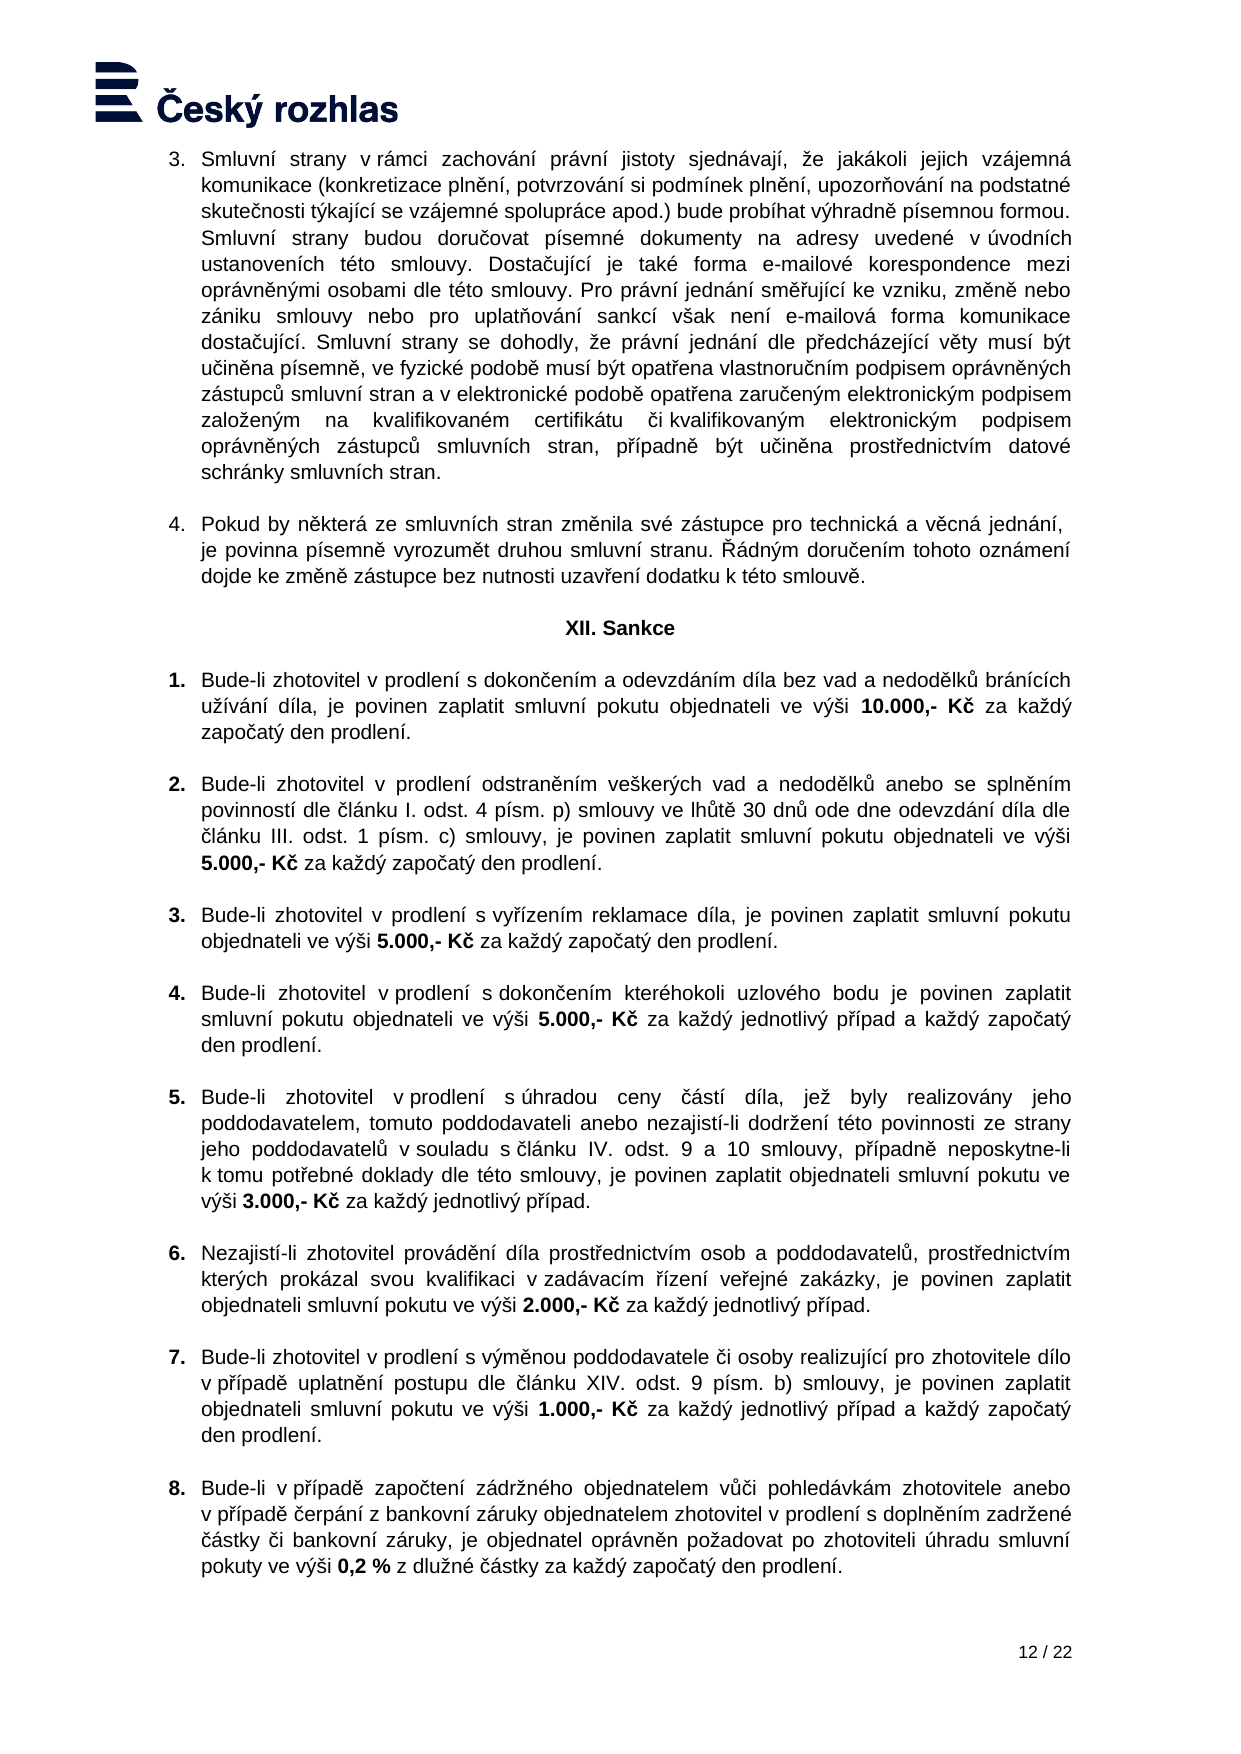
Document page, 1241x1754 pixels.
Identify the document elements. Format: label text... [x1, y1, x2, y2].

list Pokud by některá ze smluvních stran změnila své zástupce pro technická a věcná jednání, je povinna písemně vyrozumět druhou smluvní stranu. Řádným doručením tohoto oznámení dojde ke změně zástupce bez nutnosti uzavření dodatku k této smlouvě. [168, 511, 1072, 589]
list Bude-li zhotovitel v prodlení s vyřízením reklamace díla, je povinen zaplatit smluvní pokutu objednateli ve výši 5.000,- Kč za každý započatý den prodlení. [168, 901, 1072, 953]
list Bude-li zhotovitel v prodlení s úhradou ceny částí díla, jež byly realizovány jeho poddodavatelem, tomuto poddodavateli anebo nezajistí-li dodržení této povinnosti ze strany jeho poddodavatelů v souladu s článku IV. odst. 9 a 10 smlouvy, případně neposkytne-li k tomu potřebné doklady dle této smlouvy, je povinen zaplatit objednateli smluvní pokutu ve výši 3.000,- Kč za každý jednotlivý případ. [168, 1083, 1072, 1214]
picture [95, 62, 398, 128]
list Nezajistí-li zhotovitel provádění díla prostřednictvím osob a poddodavatelů, prostřednictvím kterých prokázal svou kvalifikaci v zadávacím řízení veřejné zakázky, je povinen zaplatit objednateli smluvní pokutu ve výši 2.000,- Kč za každý jednotlivý případ. [168, 1240, 1072, 1318]
list Bude-li zhotovitel v prodlení s dokončením a odevzdáním díla bez vad a nedodělků bránících užívání díla, je povinen zaplatit smluvní pokutu objednateli ve výši 10.000,- Kč za každý započatý den prodlení. [168, 667, 1072, 745]
subtitle Sankce [168, 615, 1072, 641]
list Bude-li v případě započtení zádržného objednatelem vůči pohledávkám zhotovitele anebo v případě čerpání z bankovní záruky objednatelem zhotovitel v prodlení s doplněním zadržené částky či bankovní záruky, je objednatel oprávněn požadovat po zhotoviteli úhradu smluvní pokuty ve výši 0,2 % z dlužné částky za každý započatý den prodlení. [168, 1474, 1072, 1578]
list Bude-li zhotovitel v prodlení odstraněním veškerých vad a nedodělků anebo se splněním povinností dle článku I. odst. 4 písm. p) smlouvy ve lhůtě 30 dnů ode dne odevzdání díla dle článku III. odst. 1 písm. c) smlouvy, je povinen zaplatit smluvní pokutu objednateli ve výši 5.000,- Kč za každý započatý den prodlení. [168, 771, 1072, 875]
list Bude-li zhotovitel v prodlení s dokončením kteréhokoli uzlového bodu je povinen zaplatit smluvní pokutu objednateli ve výši 5.000,- Kč za každý jednotlivý případ a každý započatý den prodlení. [168, 979, 1072, 1057]
list Smluvní strany v rámci zachování právní jistoty sjednávají, že jakákoli jejich vzájemná komunikace (konkretizace plnění, potvrzování si podmínek plnění, upozorňování na podstatné skutečnosti týkající se vzájemné spolupráce apod.) bude probíhat výhradně písemnou formou. Smluvní strany budou doručovat písemné dokumenty na adresy uvedené v úvodních ustanoveních této smlouvy. Dostačující je také forma e-mailové korespondence mezi oprávněnými osobami dle této smlouvy. Pro právní jednání směřující ke vzniku, změně nebo zániku smlouvy nebo pro uplatňování sankcí však není e-mailová forma komunikace dostačující. Smluvní strany se dohodly, že právní jednání dle předcházející věty musí být učiněna písemně, ve fyzické podobě musí být opatřena vlastnoručním podpisem oprávněných zástupců smluvní stran a v elektronické podobě opatřena zaručeným elektronickým podpisem založeným na kvalifikovaném certifikátu či kvalifikovaným elektronickým podpisem oprávněných zástupců smluvních stran, případně být učiněna prostřednictvím datové schránky smluvních stran. [168, 146, 1072, 484]
list Bude-li zhotovitel v prodlení s výměnou poddodavatele či osoby realizující pro zhotovitele dílo v případě uplatnění postupu dle článku XIV. odst. 9 písm. b) smlouvy, je povinen zaplatit objednateli smluvní pokutu ve výši 1.000,- Kč za každý jednotlivý případ a každý započatý den prodlení. [168, 1344, 1072, 1448]
